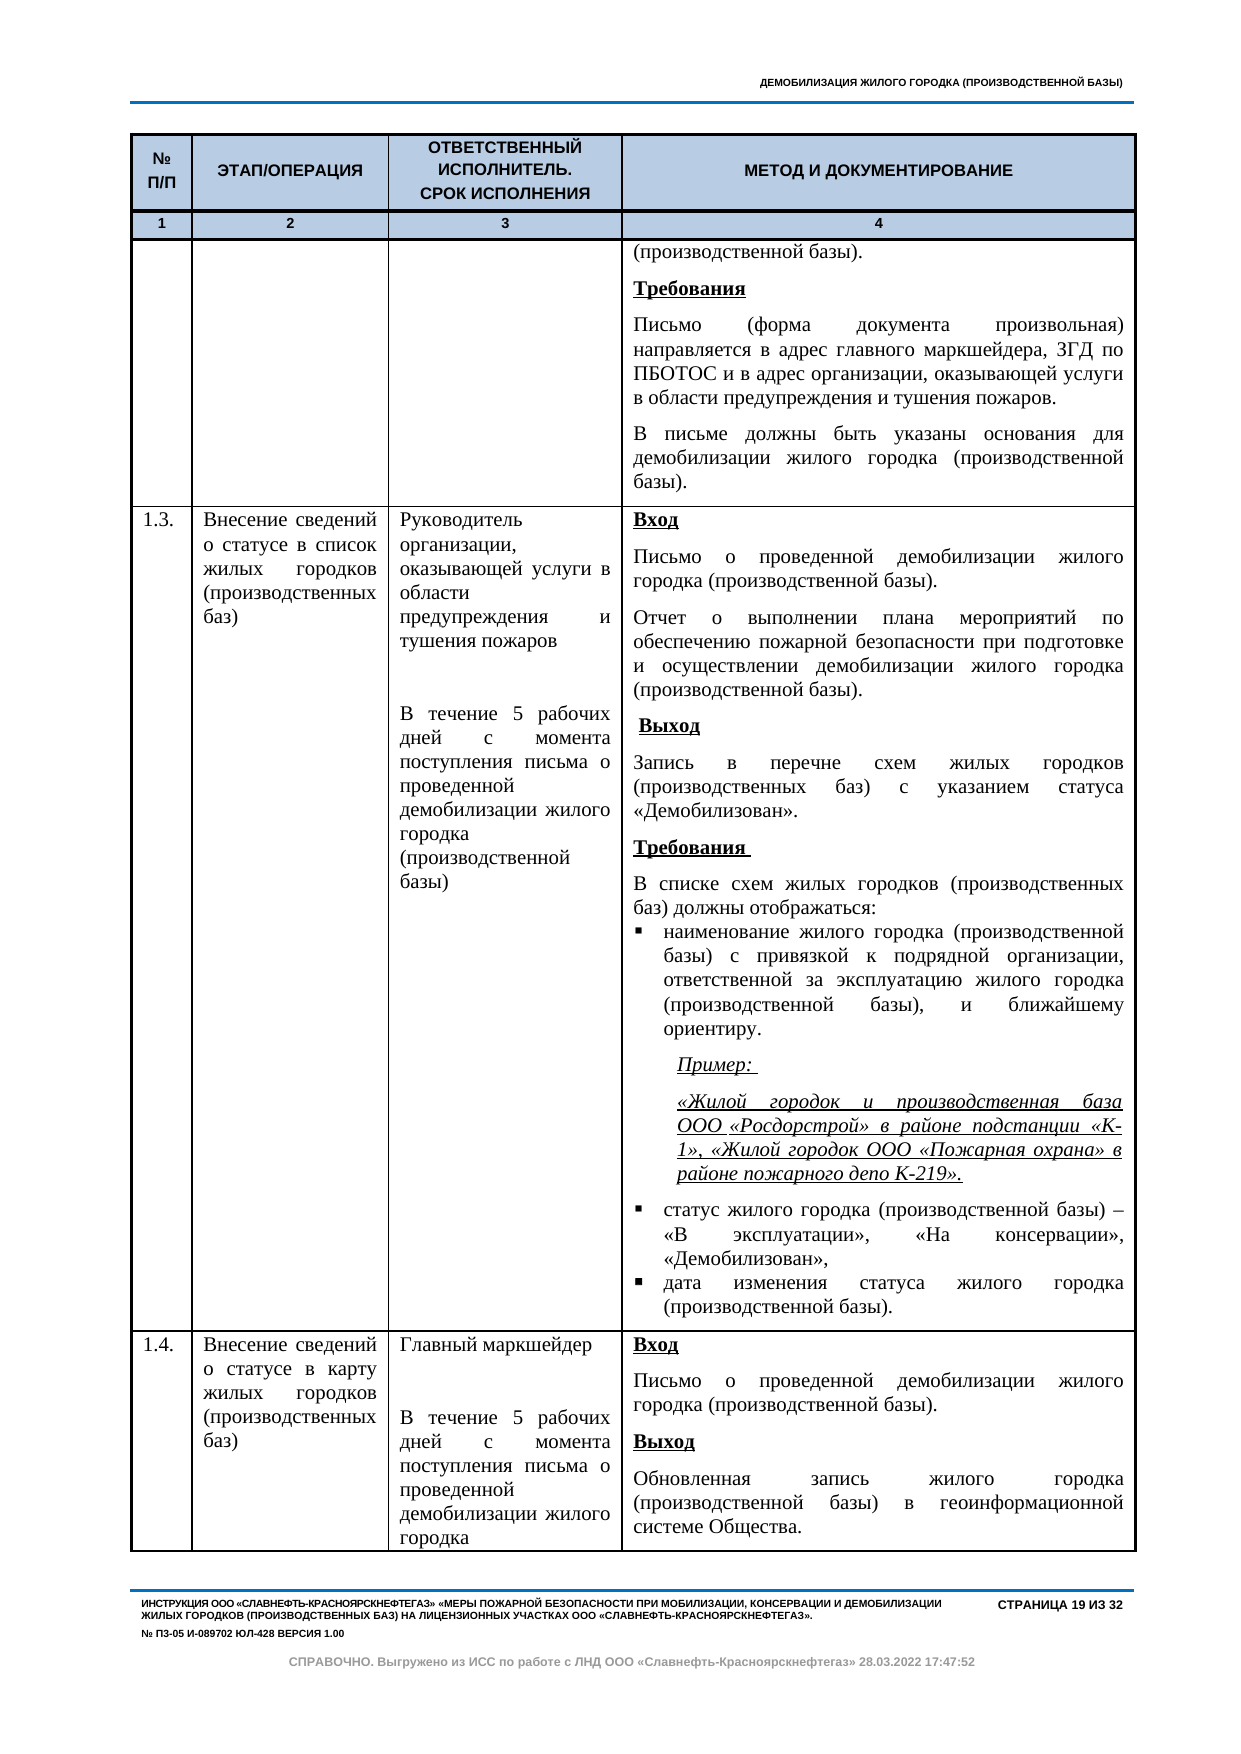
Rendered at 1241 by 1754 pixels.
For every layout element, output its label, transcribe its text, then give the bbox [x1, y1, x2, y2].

table_header Этап/Операция [193, 136, 388, 209]
table_cell Вход Письмо о проведенной демобилизации жилого городка (производственной базы). Отчет о выполнении плана мероприятий по обеспечению пожарной безопасности при подготовке и осуществлении демобилизации жилого городка (производственной базы). Выход Запись в перечне схем жилых городков (производственных баз) с указанием статуса «Демобилизован». Требования В списке схем жилых городков (производственных баз) должны отображаться: наименование жилого городка (производственной базы) с привязкой к подрядной организации, ответственной за эксплуатацию жилого городка (производственной базы), и ближайшему ориентиру. Пример: «Жилой городок и производственная база ООО «Росдорстрой» в районе подстанции «К-1», «Жилой городок ООО «Пожарная охрана» в районе пожарного депо К-219». статус жилого городка (производственной базы) – «В эксплуатации», «На консервации», «Демобилизован», дата изменения статуса жилого городка (производственной базы). [623, 507, 1134, 1330]
table_header МЕТОД И ДОКУМЕНТИРОВАНИЕ [623, 136, 1134, 209]
table_cell Руководитель организации, оказывающей услуги в области предупреждения и тушения пожаров В течение 5 рабочих дней с момента поступления письма о проведенной демобилизации жилого городка (производственной базы) [389, 507, 621, 1330]
table_header № п/п [133, 136, 191, 209]
table_cell [133, 1332, 191, 1550]
table_cell 3 [389, 213, 621, 238]
table_cell [133, 507, 191, 1330]
table_cell [133, 241, 191, 506]
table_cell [623, 241, 1134, 506]
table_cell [623, 1332, 1134, 1550]
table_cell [389, 241, 621, 506]
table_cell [193, 1332, 388, 1550]
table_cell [389, 1332, 621, 1550]
table_cell Внесение сведений о статусе в список жилых городков (производственных баз) [193, 507, 388, 1330]
table_cell 4 [623, 213, 1134, 238]
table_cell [193, 241, 388, 506]
table_cell 2 [193, 213, 388, 238]
table_header ОТВЕТСТВЕННЫЙ Исполнитель. срок исполнения [389, 136, 621, 209]
table_cell 1 [133, 213, 191, 238]
